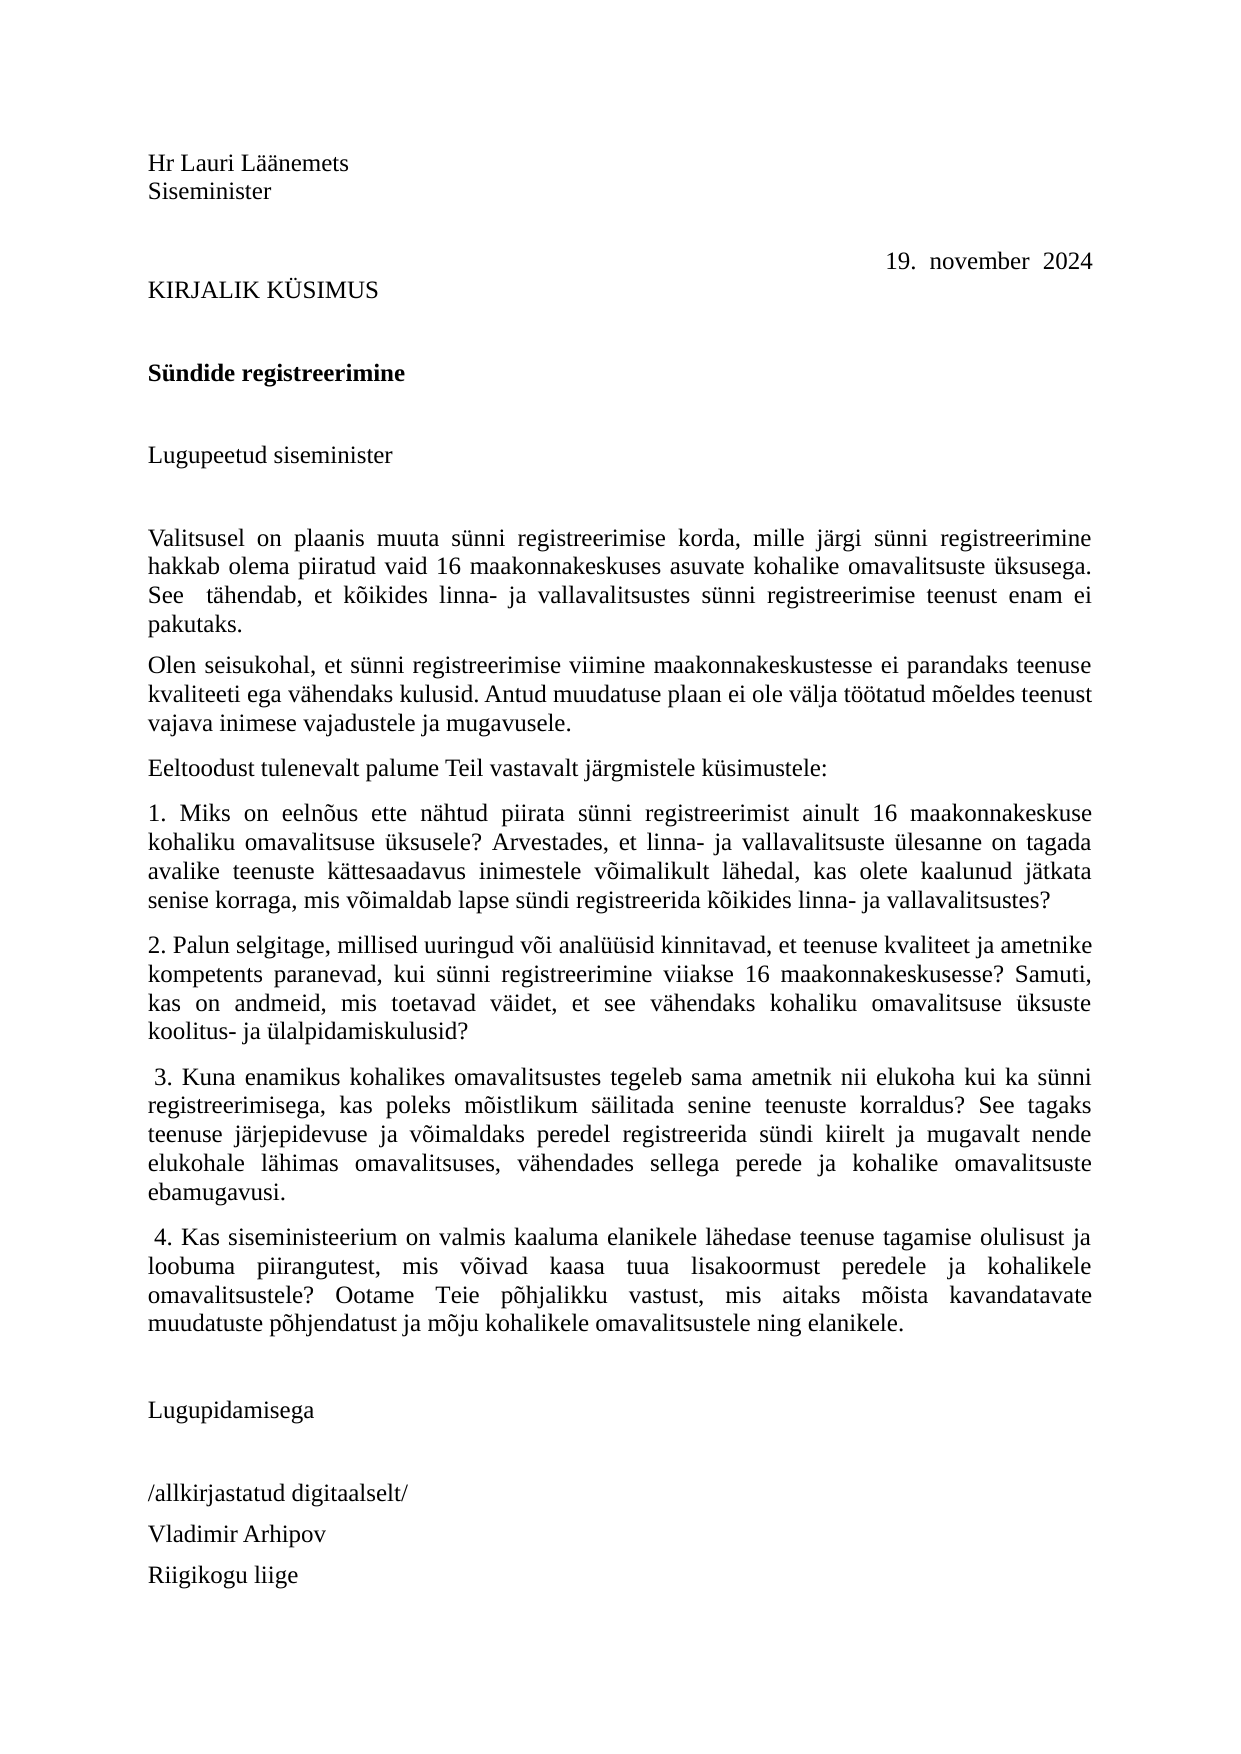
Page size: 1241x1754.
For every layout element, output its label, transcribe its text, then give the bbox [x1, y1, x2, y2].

text Olen seisukohal, et sünni registreerimise viimine maakonnakeskustesse ei parandaks teenuse kvaliteeti ega vähendaks kulusid. Antud muudatuse plaan ei ole välja töötatud mõeldes teenust vajava inimese vajadustele ja mugavusele. [148, 650, 1093, 736]
text /allkirjastatud digitaalselt/ [148, 1478, 1093, 1506]
text Valitsusel on plaanis muuta sünni registreerimise korda, mille järgi sünni registreerimine hakkab olema piiratud vaid 16 maakonnakeskuses asuvate kohalike omavalitsuste üksusega. See tähendab, et kõikides linna- ja vallavalitsustes sünni registreerimise teenust enam ei pakutaks. [148, 523, 1093, 638]
text 19. november 2024 KIRJALIK KÜSIMUS [148, 246, 1093, 304]
text Lugupidamisega [148, 1395, 1093, 1424]
text Eeltoodust tulenevalt palume Teil vastavalt järgmistele küsimustele: [148, 753, 1093, 782]
text 3. Kuna enamikus kohalikes omavalitsustes tegeleb sama ametnik nii elukoha kui ka sünni registreerimisega, kas poleks mõistlikum säilitada senine teenuste korraldus? See tagaks teenuse järjepidevuse ja võimaldaks peredel registreerida sündi kiirelt ja mugavalt nende elukohale lähimas omavalitsuses, vähendades sellega perede ja kohalike omavalitsuste ebamugavusi. [148, 1062, 1093, 1206]
text Hr Lauri Läänemets [148, 148, 1093, 176]
text Vladimir Arhipov [148, 1519, 1093, 1548]
text Riigikogu liige [148, 1560, 1093, 1589]
text Lugupeetud siseminister [148, 440, 1093, 469]
text 2. Palun selgitage, millised uuringud või analüüsid kinnitavad, et teenuse kvaliteet ja ametnike kompetents paranevad, kui sünni registreerimine viiakse 16 maakonnakeskusesse? Samuti, kas on andmeid, mis toetavad väidet, et see vähendaks kohaliku omavalitsuse üksuste koolitus- ja ülalpidamiskulusid? [148, 930, 1093, 1045]
text Siseminister [148, 176, 1093, 205]
text Sündide registreerimine [148, 358, 1093, 386]
text 1. Miks on eelnõus ette nähtud piirata sünni registreerimist ainult 16 maakonnakeskuse kohaliku omavalitsuse üksusele? Arvestades, et linna- ja vallavalitsuste ülesanne on tagada avalike teenuste kättesaadavus inimestele võimalikult lähedal, kas olete kaalunud jätkata senise korraga, mis võimaldab lapse sündi registreerida kõikides linna- ja vallavalitsustes? [148, 798, 1093, 913]
text 4. Kas siseministeerium on valmis kaaluma elanikele lähedase teenuse tagamise olulisust ja loobuma piirangutest, mis võivad kaasa tuua lisakoormust peredele ja kohalikele omavalitsustele? Ootame Teie põhjalikku vastust, mis aitaks mõista kavandatavate muudatuste põhjendatust ja mõju kohalikele omavalitsustele ning elanikele. [148, 1222, 1093, 1337]
